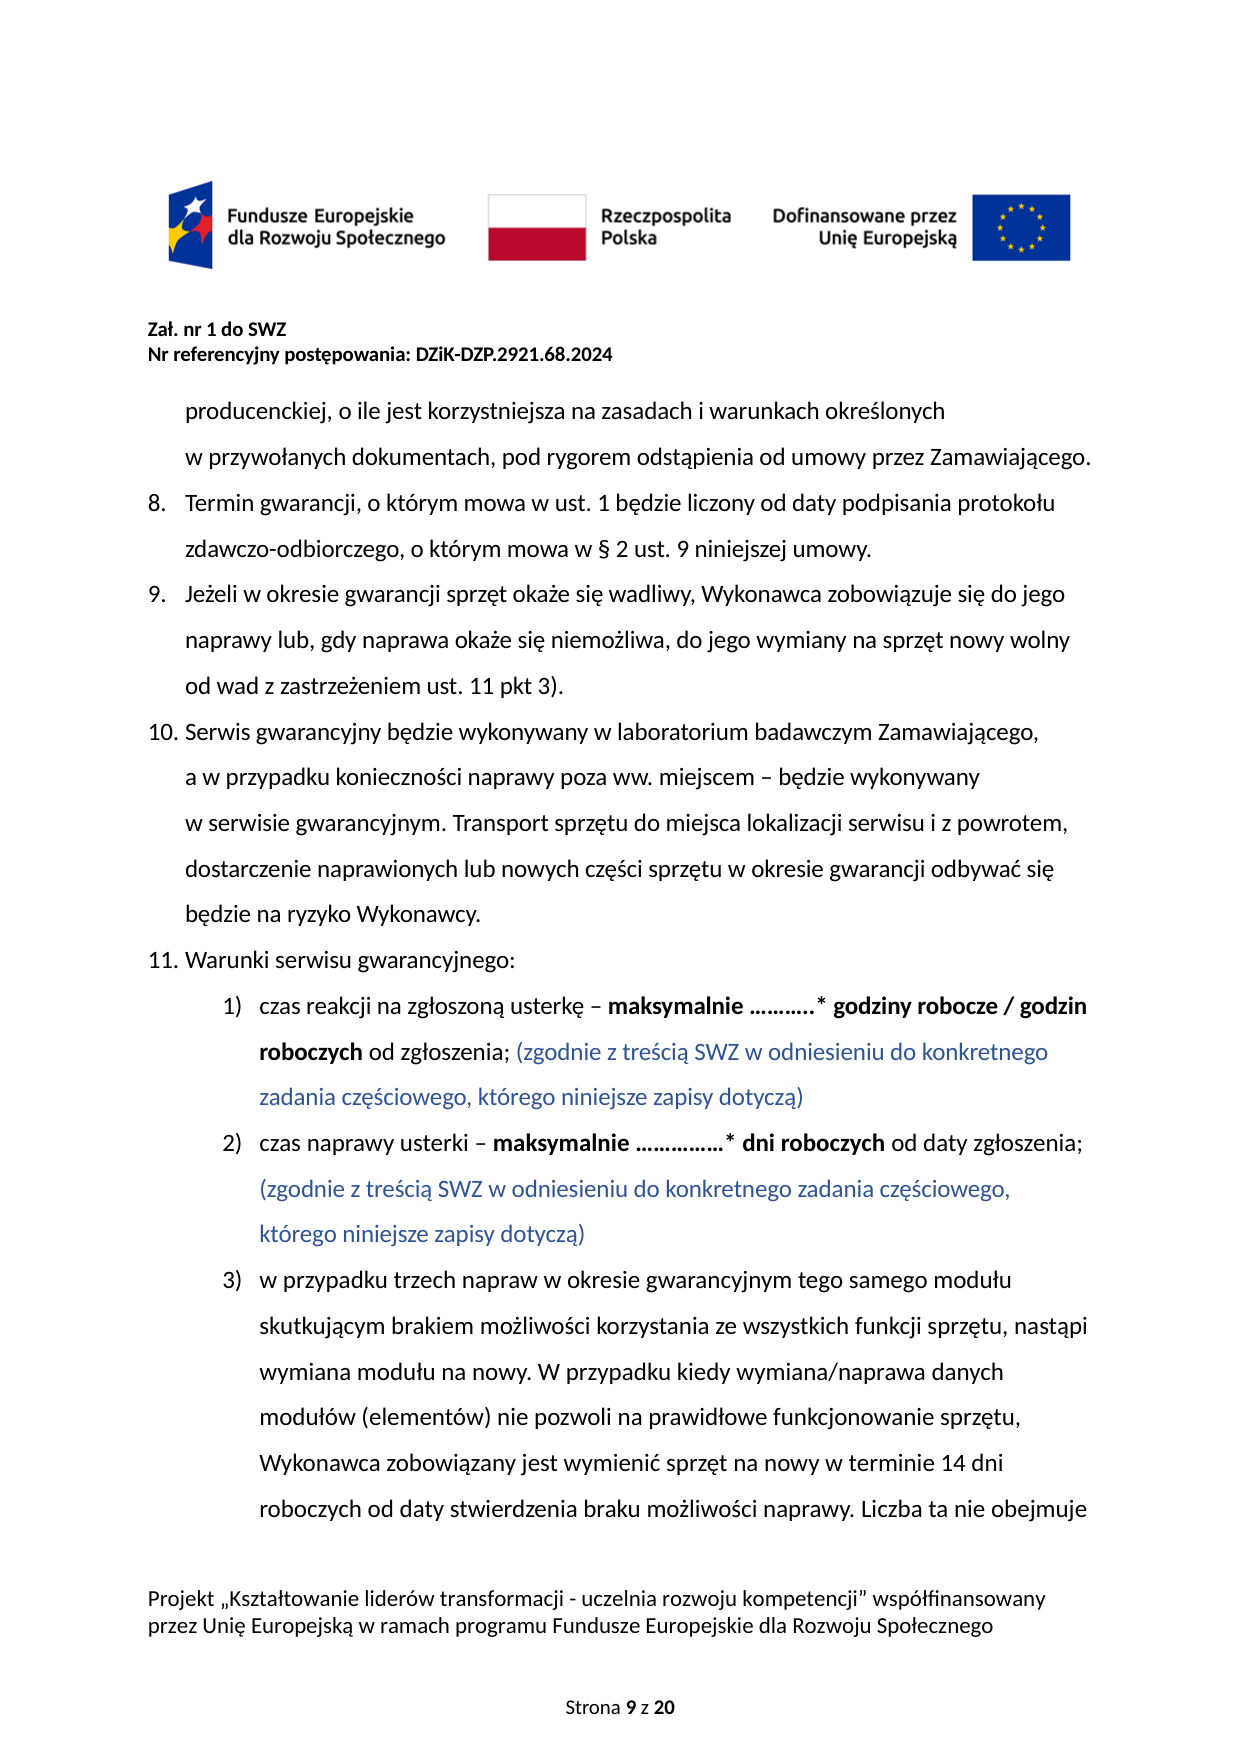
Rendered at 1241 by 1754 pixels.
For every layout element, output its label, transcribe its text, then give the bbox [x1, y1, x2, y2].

list Warunki serwisu gwarancyjnego: [148, 944, 1093, 975]
list Jeżeli w okresie gwarancji sprzęt okaże się wadliwy, Wykonawca zobowiązuje się do jego naprawy lub, gdy naprawa okaże się niemożliwa, do jego wymiany na sprzęt nowy wolny od wad z zastrzeżeniem ust. 11 pkt 3). [148, 578, 1093, 700]
list Termin gwarancji, o którym mowa w ust. 1 będzie liczony od daty podpisania protokołu zdawczo-odbiorczego, o którym mowa w § 2 ust. 9 niniejszej umowy. [148, 487, 1093, 563]
list czas reakcji na zgłoszoną usterkę – maksymalnie ………..* godziny robocze / godzin roboczych od zgłoszenia; (zgodnie z treścią SWZ w odniesieniu do konkretnego zadania częściowego, którego niniejsze zapisy dotyczą) [222, 990, 1093, 1112]
picture [147, 159, 1092, 291]
list czas naprawy usterki – maksymalnie ……………* dni roboczych od daty zgłoszenia; (zgodnie z treścią SWZ w odniesieniu do konkretnego zadania częściowego, którego niniejsze zapisy dotyczą) [222, 1127, 1093, 1249]
list Serwis gwarancyjny będzie wykonywany w laboratorium badawczym Zamawiającego, a w przypadku konieczności naprawy poza ww. miejscem – będzie wykonywany w serwisie gwarancyjnym. Transport sprzętu do miejsca lokalizacji serwisu i z powrotem, dostarczenie naprawionych lub nowych części sprzętu w okresie gwarancji odbywać się będzie na ryzyko Wykonawcy. [148, 716, 1093, 929]
